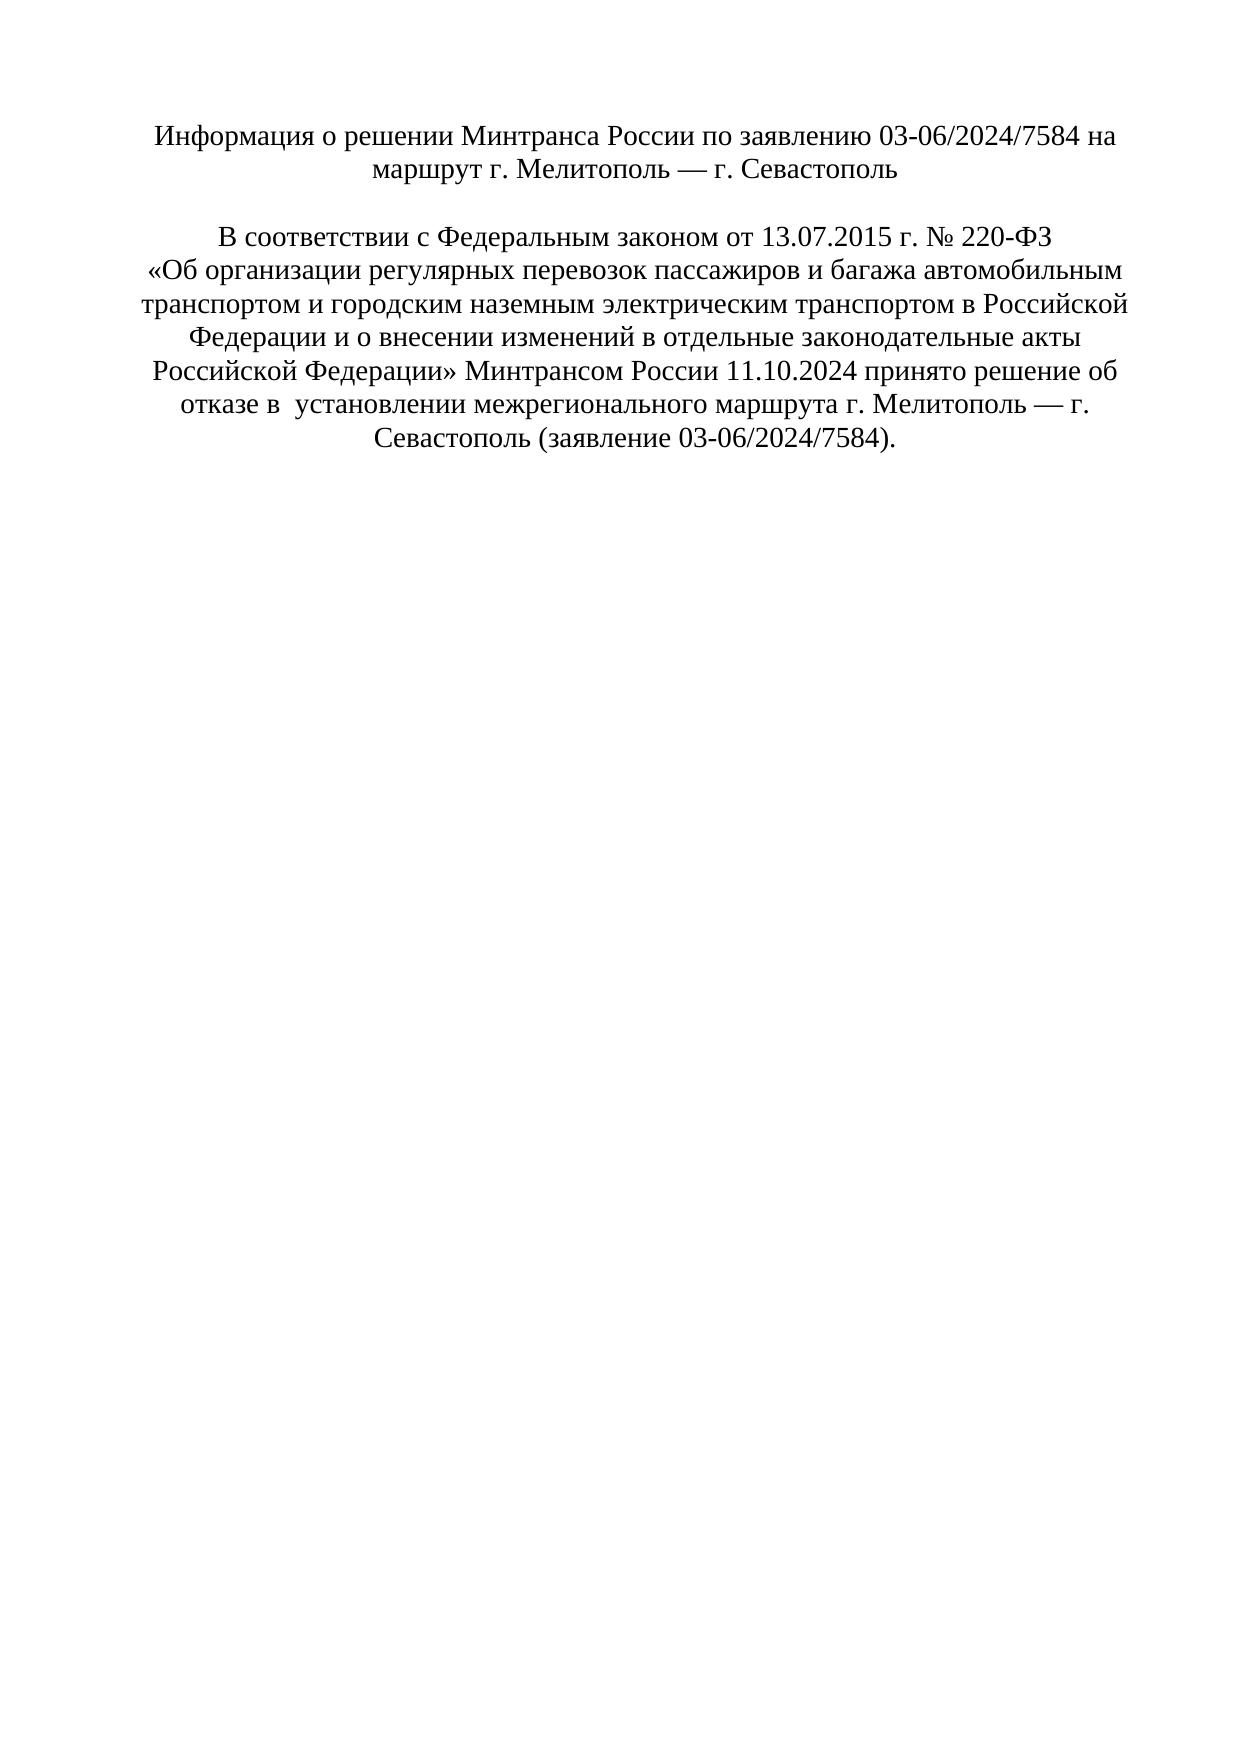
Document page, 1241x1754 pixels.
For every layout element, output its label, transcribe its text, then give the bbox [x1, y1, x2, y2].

text Информация о решении Минтранса России по заявлению 03-06/2024/7584 на маршрут г. Мелитополь — г. Севастополь [118, 118, 1152, 185]
text В соответствии с Федеральным законом от 13.07.2015 г. № 220-ФЗ «Об организации регулярных перевозок пассажиров и багажа автомобильным транспортом и городским наземным электрическим транспортом в Российской Федерации и о внесении изменений в отдельные законодательные акты Российской Федерации» Минтрансом России 11.10.2024 принято решение об отказе в установлении межрегионального маршрута г. Мелитополь — г. Севастополь (заявление 03-06/2024/7584). [118, 219, 1152, 453]
